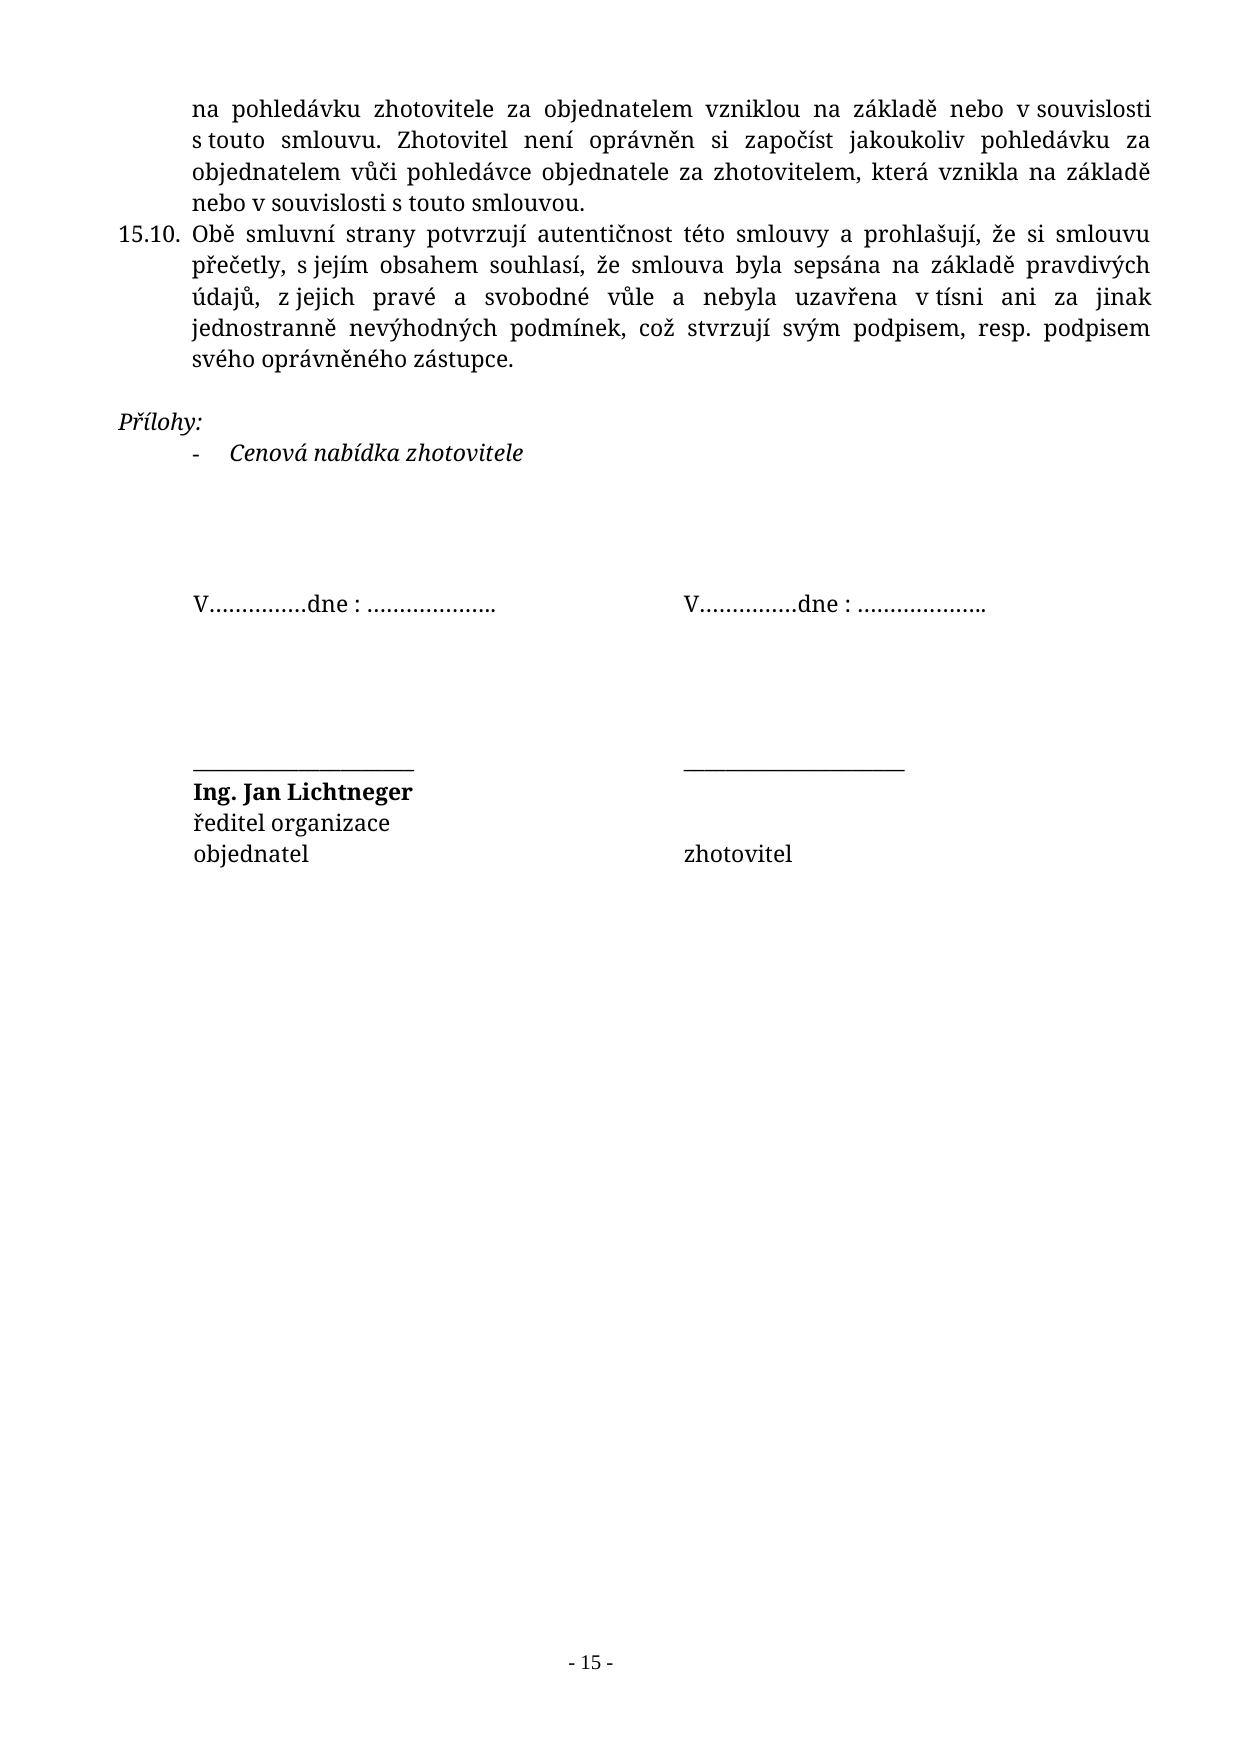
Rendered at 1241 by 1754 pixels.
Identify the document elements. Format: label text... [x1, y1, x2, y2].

table_header V……………dne : ……………….. [672, 588, 1163, 744]
table_cell _____________________ zhotovitel [672, 744, 1163, 869]
table_cell _____________________ Ing. Jan Lichtneger ředitel organizace objednatel [182, 744, 672, 869]
list Cenová nabídka zhotovitele [192, 437, 1152, 468]
table_header V……………dne : ……………….. [182, 588, 672, 744]
text 15.10. Obě smluvní strany potvrzují autentičnost této smlouvy a prohlašují, že si smlouvu přečetly, s jejím obsahem souhlasí, že smlouva byla sepsána na základě pravdivých údajů, z jejich pravé a svobodné vůle a nebyla uzavřena v tísni ani za jinak jednostranně nevýhodných podmínek, což stvrzují svým podpisem, resp. podpisem svého oprávněného zástupce. [118, 218, 1152, 374]
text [118, 93, 1152, 218]
text Přílohy: [118, 405, 1152, 437]
